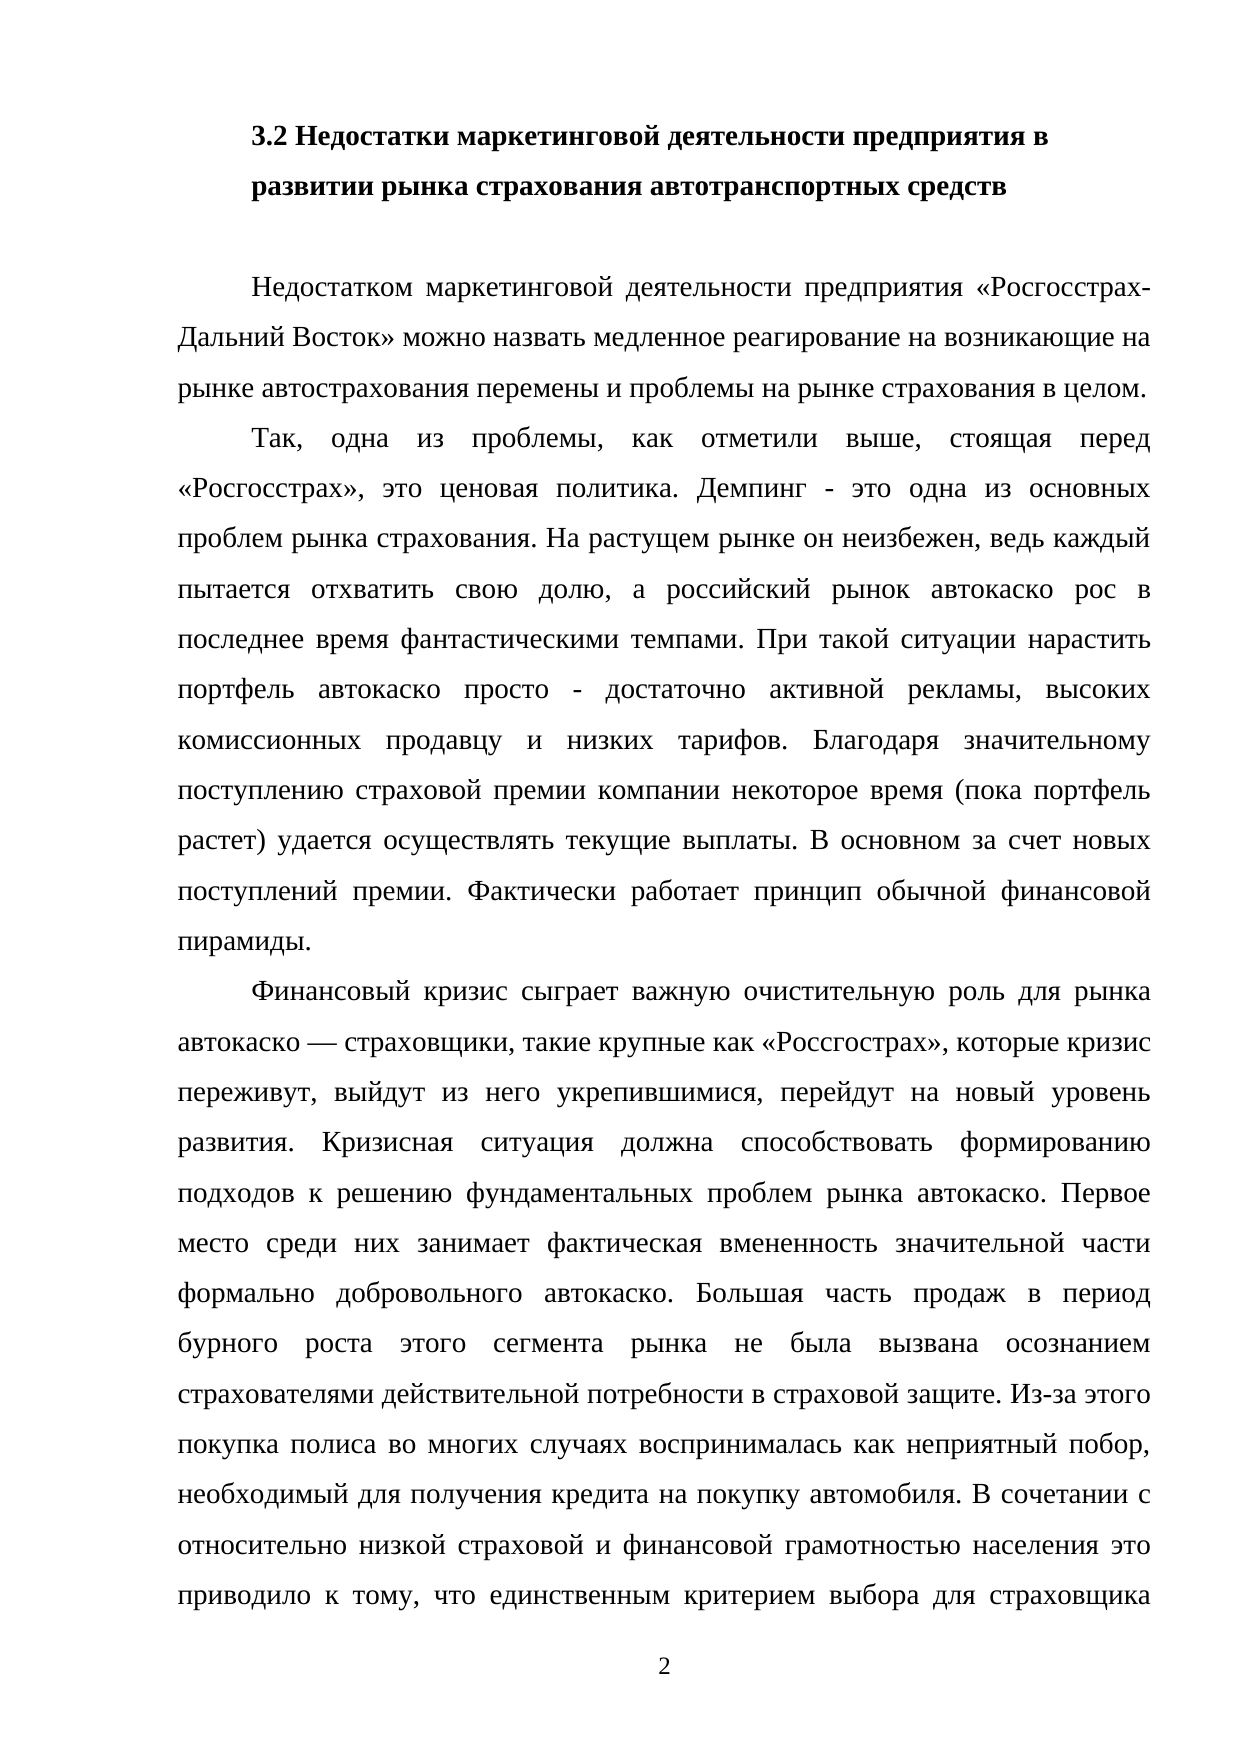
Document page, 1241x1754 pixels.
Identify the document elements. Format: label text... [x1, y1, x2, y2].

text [177, 973, 1152, 1611]
text Недостатком маркетинговой деятельности предприятия «Росгосстрах-Дальний Восток» можно назвать медленное реагирование на возникающие на рынке автострахования перемены и проблемы на рынке страхования в целом. [177, 269, 1152, 403]
text Так, одна из проблемы, как отметили выше, стоящая перед «Росгосстрах», это ценовая политика. Демпинг - это одна из основных проблем рынка страхования. На растущем рынке он неизбежен, ведь каждый пытается отхватить свою долю, а российский рынок автокаско рос в последнее время фантастическими темпами. При такой ситуации нарастить портфель автокаско просто - достаточно активной рекламы, высоких комиссионных продавцу и низких тарифов. Благодаря значительному поступлению страховой премии компании некоторое время (пока портфель растет) удается осуществлять текущие выплаты. В основном за счет новых поступлений премии. Фактически работает принцип обычной финансовой пирамиды. [177, 420, 1152, 957]
subtitle 3.2 Недостатки маркетинговой деятельности предприятия в развитии рынка страхования автотранспортных средств [251, 118, 1152, 202]
